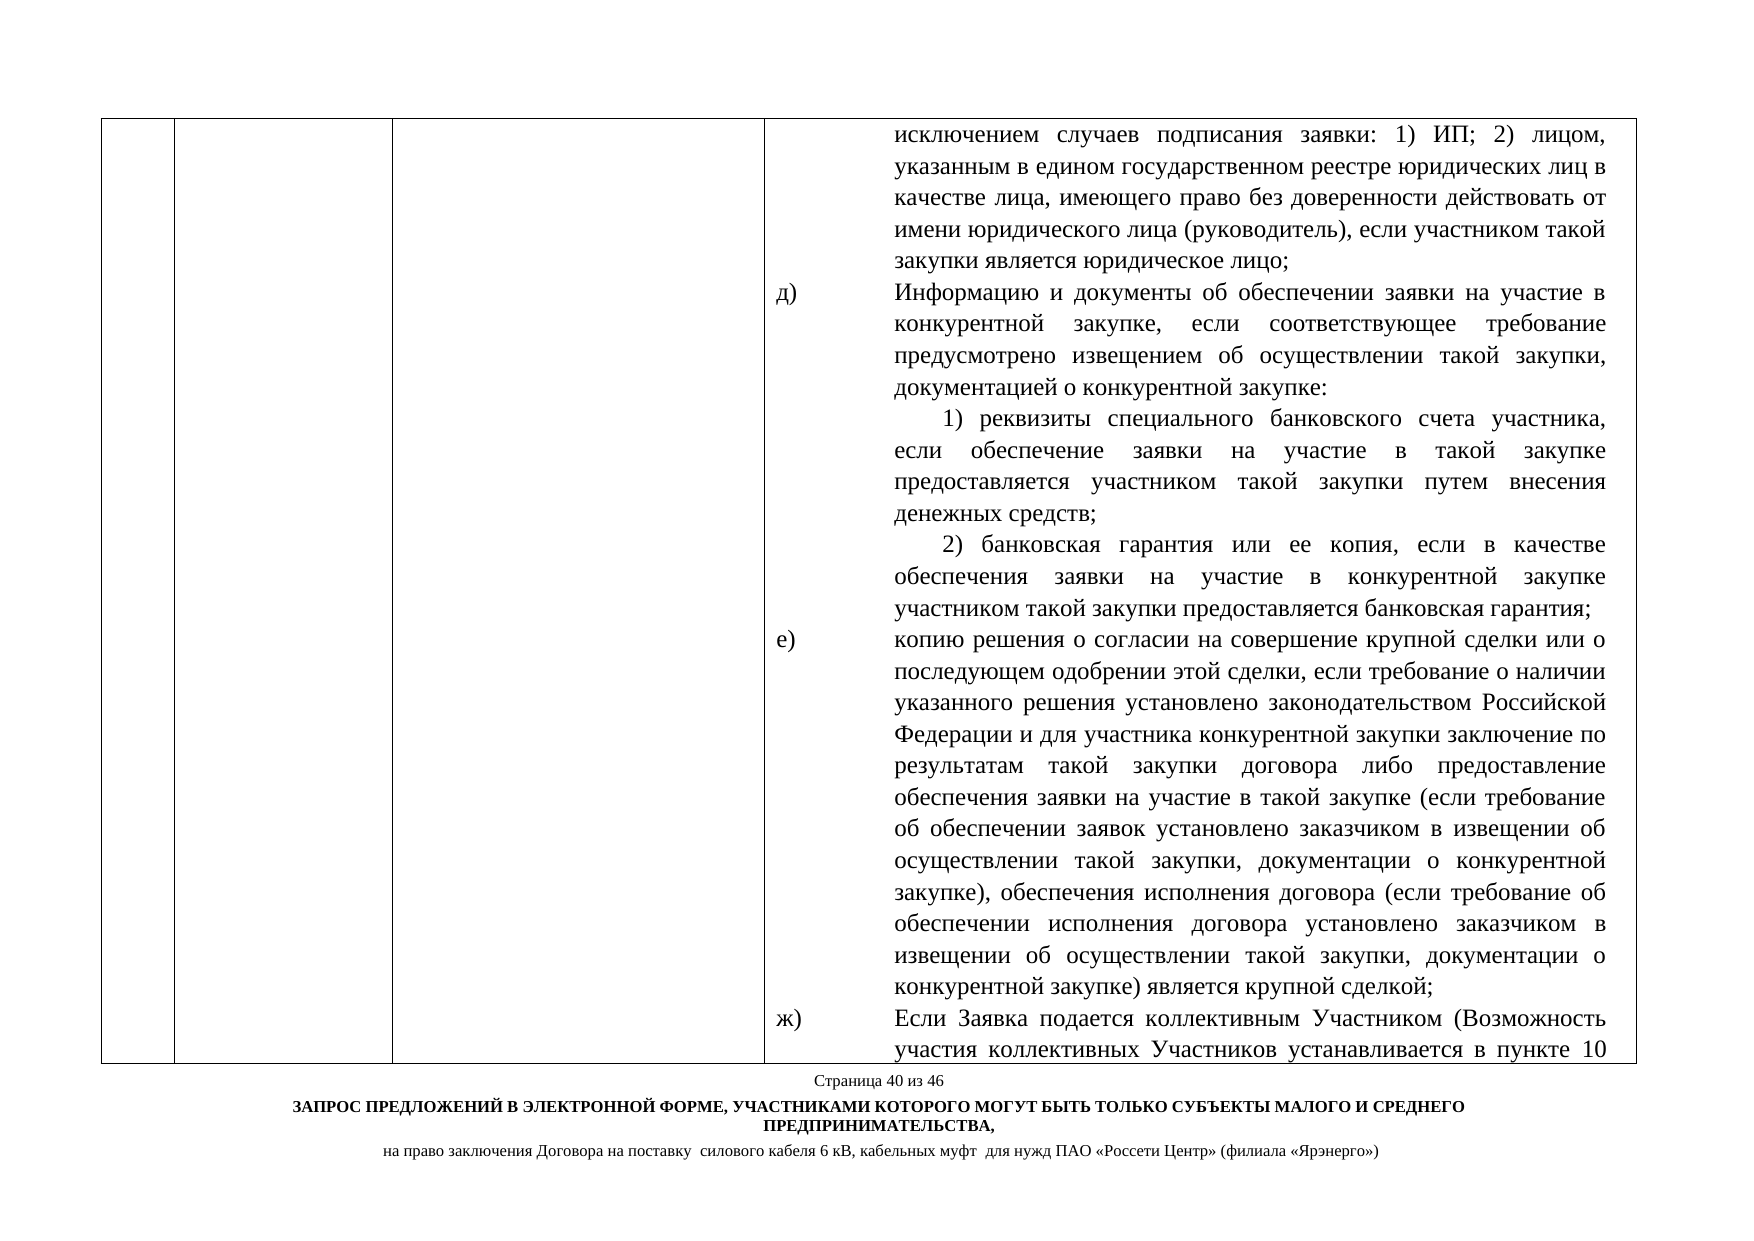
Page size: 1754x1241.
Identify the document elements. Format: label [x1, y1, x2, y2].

table_cell [102, 119, 174, 1063]
table_cell [175, 119, 392, 1063]
table_cell [765, 119, 1636, 1063]
table_cell [393, 119, 764, 1063]
